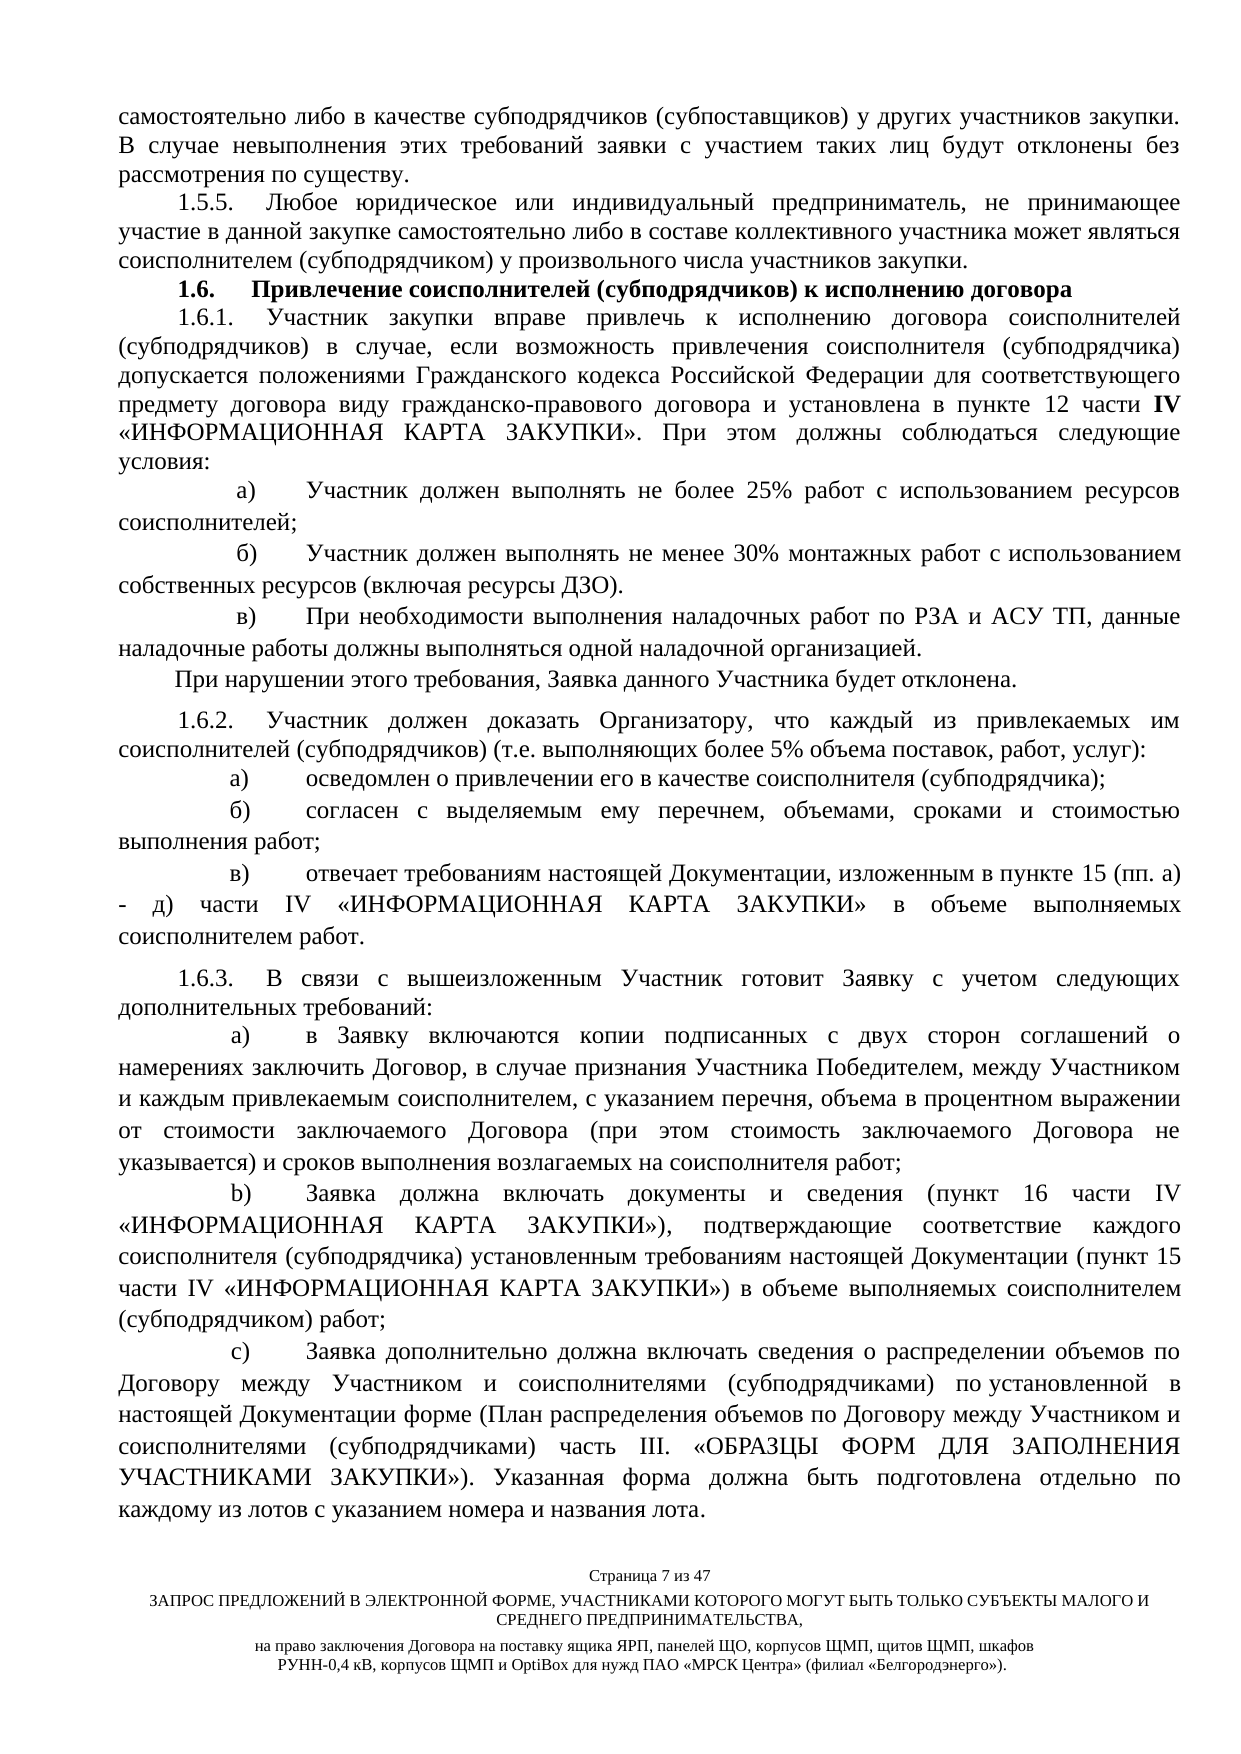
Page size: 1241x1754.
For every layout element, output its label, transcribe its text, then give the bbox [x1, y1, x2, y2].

list Участник должен выполнять не более 25% работ c использованием ресурсов соисполнителей; [118, 475, 1181, 535]
list в Заявку включаются копии подписанных с двух сторон соглашений о намерениях заключить Договор, в случае признания Участника Победителем, между Участником и каждым привлекаемым соисполнителем, с указанием перечня, объема в процентном выражении от стоимости заключаемого Договора (при этом стоимость заключаемого Договора не указывается) и сроков выполнения возлагаемых на соисполнителя работ; [118, 1020, 1181, 1175]
list Участник должен выполнять не менее 30% монтажных работ c использованием собственных ресурсов (включая ресурсы ДЗО). [118, 538, 1181, 598]
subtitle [118, 101, 1181, 187]
text При нарушении этого требования, Заявка данного Участника будет отклонена. [174, 664, 1181, 693]
list Заявка должна включать документы и сведения (пункт 16 части IV «ИНФОРМАЦИОННАЯ КАРТА ЗАКУПКИ»), подтверждающие соответствие каждого соисполнителя (субподрядчика) установленным требованиям настоящей Документации (пункт 15 части IV «ИНФОРМАЦИОННАЯ КАРТА ЗАКУПКИ») в объеме выполняемых соисполнителем (субподрядчиком) работ; [118, 1178, 1181, 1333]
subtitle Участник закупки вправе привлечь к исполнению договора соисполнителей (субподрядчиков) в случае, если возможность привлечения соисполнителя (субподрядчика) допускается положениями Гражданского кодекса Российской Федерации для соответствующего предмету договора виду гражданско-правового договора и установлена в пункте 12 части IV «ИНФОРМАЦИОННАЯ КАРТА ЗАКУПКИ». При этом должны соблюдаться следующие условия: [118, 302, 1181, 475]
subtitle В связи с вышеизложенным Участник готовит Заявку с учетом следующих дополнительных требований: [118, 963, 1181, 1020]
list согласен с выделяемым ему перечнем, объемами, сроками и стоимостью выполнения работ; [118, 795, 1181, 855]
list При необходимости выполнения наладочных работ по РЗА и АСУ ТП, данные наладочные работы должны выполняться одной наладочной организацией. [118, 601, 1181, 662]
list осведомлен о привлечении его в качестве соисполнителя (субподрядчика); [118, 763, 1181, 792]
subtitle Привлечение соисполнителей (субподрядчиков) к исполнению договора [118, 274, 1181, 302]
list Заявка дополнительно должна включать сведения о распределении объемов по Договору между Участником и соисполнителями (субподрядчиками) по установленной в настоящей Документации форме (План распределения объемов по Договору между Участником и соисполнителями (субподрядчиками) часть III. «ОБРАЗЦЫ ФОРМ ДЛЯ ЗАПОЛНЕНИЯ УЧАСТНИКАМИ ЗАКУПКИ»). Указанная форма должна быть подготовлена отдельно по каждому из лотов с указанием номера и названия лота. [118, 1336, 1181, 1523]
list отвечает требованиям настоящей Документации, изложенным в пункте 15 (пп. а) - д) части IV «ИНФОРМАЦИОННАЯ КАРТА ЗАКУПКИ» в объеме выполняемых соисполнителем работ. [118, 858, 1181, 950]
subtitle Участник должен доказать Организатору, что каждый из привлекаемых им соисполнителей (субподрядчиков) (т.е. выполняющих более 5% объема поставок, работ, услуг): [118, 706, 1181, 763]
subtitle Любое юридическое или индивидуальный предприниматель, не принимающее участие в данной закупке самостоятельно либо в составе коллективного участника может являться соисполнителем (субподрядчиком) у произвольного числа участников закупки. [118, 187, 1181, 274]
